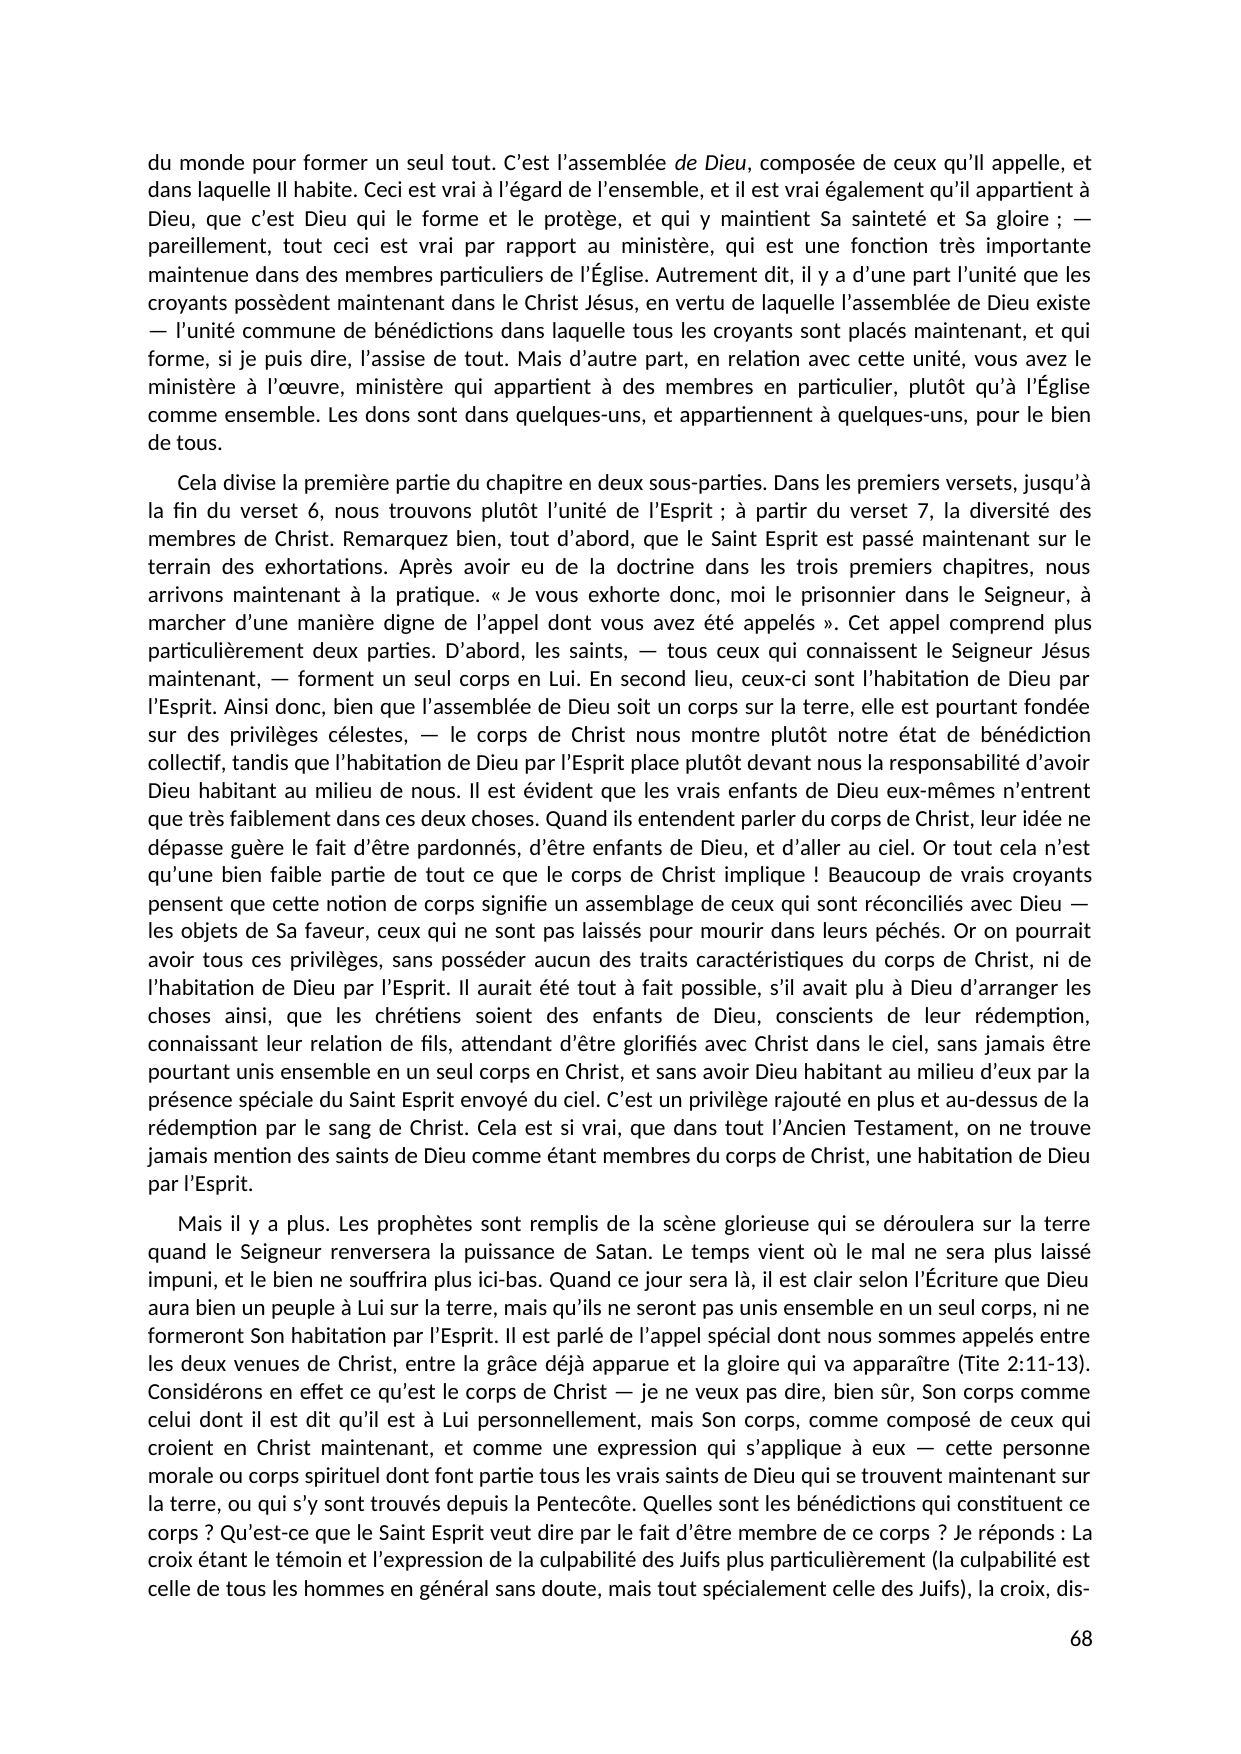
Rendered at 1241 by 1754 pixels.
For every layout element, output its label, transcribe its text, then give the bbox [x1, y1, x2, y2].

text Cela divise la première partie du chapitre en deux sous-parties. Dans les premiers versets, jusqu’à la fin du verset 6, nous trouvons plutôt l’unité de l’Esprit ; à partir du verset 7, la diversité des membres de Christ. Remarquez bien, tout d’abord, que le Saint Esprit est passé maintenant sur le terrain des exhortations. Après avoir eu de la doctrine dans les trois premiers chapitres, nous arrivons maintenant à la pratique. « Je vous exhorte donc, moi le prisonnier dans le Seigneur, à marcher d’une manière digne de l’appel dont vous avez été appelés ». Cet appel comprend plus particulièrement deux parties. D’abord, les saints, — tous ceux qui connaissent le Seigneur Jésus maintenant, — forment un seul corps en Lui. En second lieu, ceux-ci sont l’habitation de Dieu par l’Esprit. Ainsi donc, bien que l’assemblée de Dieu soit un corps sur la terre, elle est pourtant fondée sur des privilèges célestes, — le corps de Christ nous montre plutôt notre état de bénédiction collectif, tandis que l’habitation de Dieu par l’Esprit place plutôt devant nous la responsabilité d’avoir Dieu habitant au milieu de nous. Il est évident que les vrais enfants de Dieu eux-mêmes n’entrent que très faiblement dans ces deux choses. Quand ils entendent parler du corps de Christ, leur idée ne dépasse guère le fait d’être pardonnés, d’être enfants de Dieu, et d’aller au ciel. Or tout cela n’est qu’une bien faible partie de tout ce que le corps de Christ implique ! Beaucoup de vrais croyants pensent que cette notion de corps signifie un assemblage de ceux qui sont réconciliés avec Dieu — les objets de Sa faveur, ceux qui ne sont pas laissés pour mourir dans leurs péchés. Or on pourrait avoir tous ces privilèges, sans posséder aucun des traits caractéristiques du corps de Christ, ni de l’habitation de Dieu par l’Esprit. Il aurait été tout à fait possible, s’il avait plu à Dieu d’arranger les choses ainsi, que les chrétiens soient des enfants de Dieu, conscients de leur rédemption, connaissant leur relation de fils, attendant d’être glorifiés avec Christ dans le ciel, sans jamais être pourtant unis ensemble en un seul corps en Christ, et sans avoir Dieu habitant au milieu d’eux par la présence spéciale du Saint Esprit envoyé du ciel. C’est un privilège rajouté en plus et au-dessus de la rédemption par le sang de Christ. Cela est si vrai, que dans tout l’Ancien Testament, on ne trouve jamais mention des saints de Dieu comme étant membres du corps de Christ, une habitation de Dieu par l’Esprit. [148, 468, 1093, 1197]
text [148, 148, 1093, 456]
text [148, 1209, 1093, 1602]
